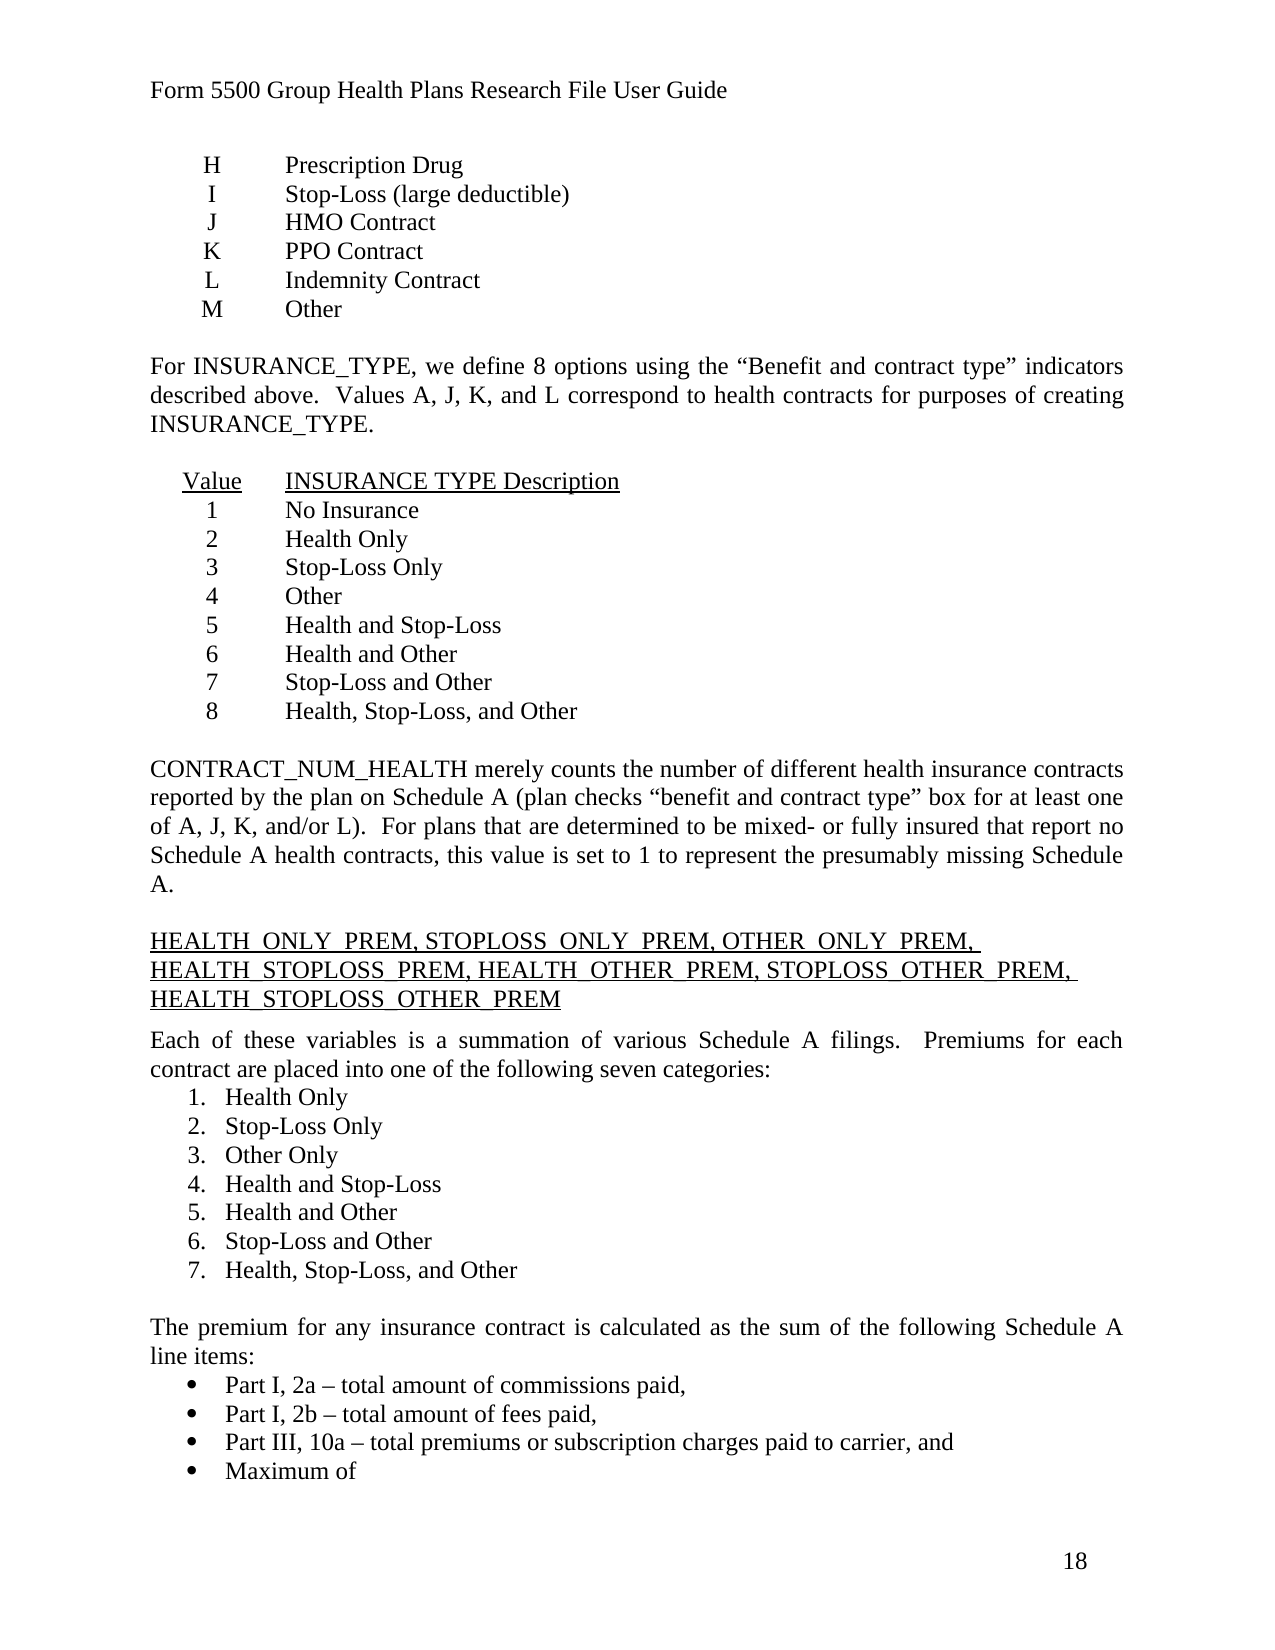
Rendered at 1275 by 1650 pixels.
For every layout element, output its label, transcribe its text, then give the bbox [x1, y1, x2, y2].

table_cell Health and Other [274, 639, 874, 667]
table_cell Health and Stop-Loss [274, 610, 874, 639]
table_cell Indemnity Contract [274, 265, 874, 294]
list Stop-Loss and Other [187, 1226, 1125, 1255]
list Maximum of [187, 1456, 1125, 1485]
subtitle HEALTH_ONLY_PREM, STOPLOSS_ONLY_PREM, OTHER_ONLY_PREM, HEALTH_STOPLOSS_PREM, HEALTH_OTHER_PREM, STOPLOSS_OTHER_PREM, HEALTH_STOPLOSS_OTHER_PREM [150, 926, 1125, 1012]
table_cell Health, Stop-Loss, and Other [274, 696, 874, 725]
text CONTRACT_NUM_HEALTH merely counts the number of different health insurance contracts reported by the plan on Schedule A (plan checks “benefit and contract type” box for at least one of A, J, K, and/or L). For plans that are determined to be mixed- or fully insured that report no Schedule A health contracts, this value is set to 1 to represent the presumably missing Schedule A. [150, 754, 1125, 897]
table_cell 1 [150, 495, 274, 524]
list Part I, 2b – total amount of fees paid, [187, 1399, 1125, 1427]
table_cell 6 [150, 639, 274, 667]
table_cell 8 [150, 696, 274, 725]
text Each of these variables is a summation of various Schedule A filings. Premiums for each contract are placed into one of the following seven categories: [150, 1025, 1125, 1082]
table_cell Stop-Loss (large deductible) [274, 179, 874, 207]
text The premium for any insurance contract is calculated as the sum of the following Schedule A line items: [150, 1312, 1125, 1370]
table_cell No Insurance [274, 495, 874, 524]
table_cell 4 [150, 581, 274, 610]
table_cell HMO Contract [274, 208, 874, 236]
table_cell Other [274, 581, 874, 610]
table_cell PPO Contract [274, 236, 874, 265]
table_cell I [150, 179, 274, 207]
list Health, Stop-Loss, and Other [187, 1255, 1125, 1284]
table_cell J [150, 208, 274, 236]
table_cell Health Only [274, 524, 874, 552]
text For INSURANCE_TYPE, we define 8 options using the “Benefit and contract type” indicators described above. Values A, J, K, and L correspond to health contracts for purposes of creating INSURANCE_TYPE. [150, 351, 1125, 437]
table_cell Stop-Loss and Other [274, 668, 874, 696]
list Other Only [187, 1140, 1125, 1169]
table_header INSURANCE TYPE Description [274, 466, 874, 495]
table_cell Stop-Loss Only [274, 553, 874, 581]
table_cell 3 [150, 553, 274, 581]
table_cell H [150, 150, 274, 179]
list Stop-Loss Only [187, 1111, 1125, 1140]
table_cell M [150, 294, 274, 322]
table_header Value [150, 466, 274, 495]
table_cell L [150, 265, 274, 294]
list Part III, 10a – total premiums or subscription charges paid to carrier, and [187, 1427, 1125, 1456]
table_cell 7 [150, 668, 274, 696]
list Health and Other [187, 1197, 1125, 1226]
table_cell 2 [150, 524, 274, 552]
list Part I, 2a – total amount of commissions paid, [187, 1370, 1125, 1399]
list Health Only [187, 1082, 1125, 1111]
table_cell Prescription Drug [274, 150, 874, 179]
table_cell K [150, 236, 274, 265]
table_cell 5 [150, 610, 274, 639]
table_cell Other [274, 294, 874, 322]
list Health and Stop-Loss [187, 1169, 1125, 1197]
